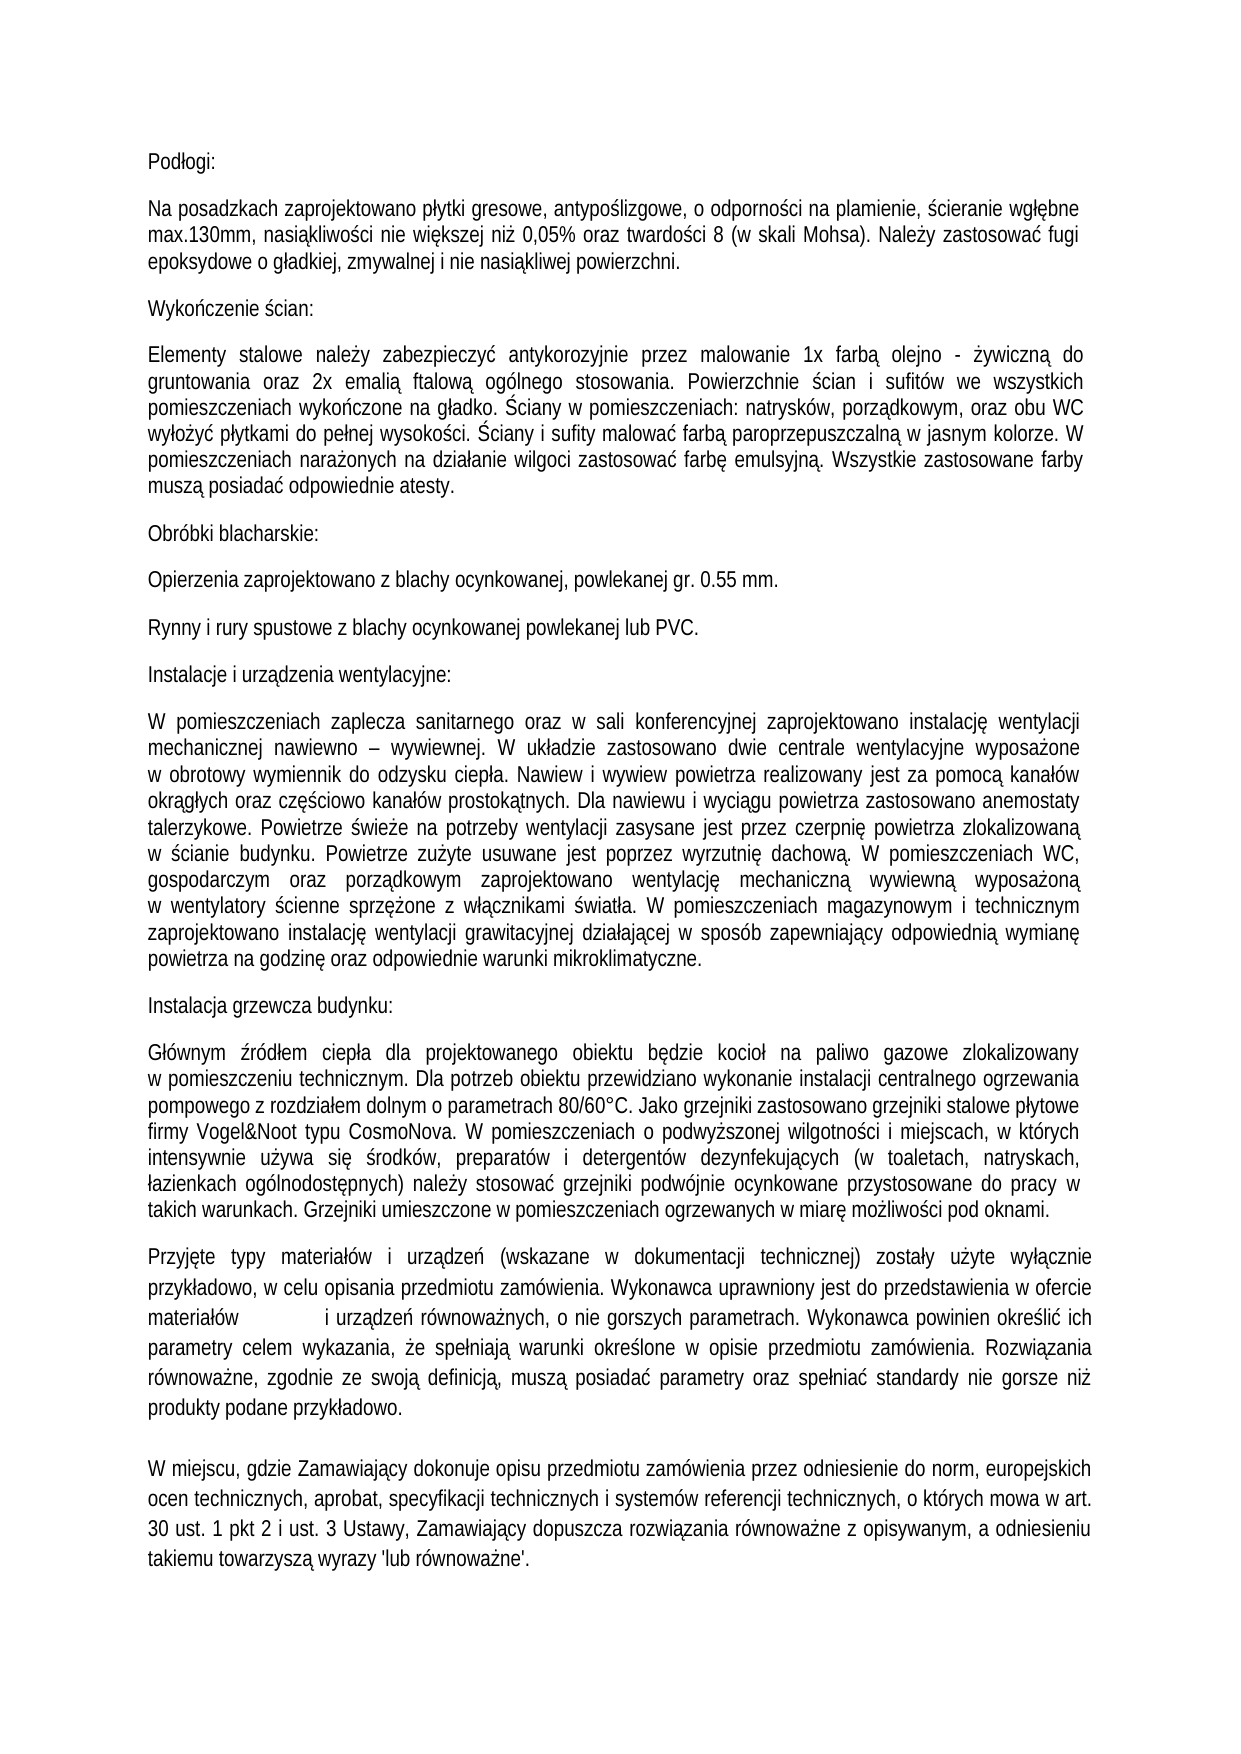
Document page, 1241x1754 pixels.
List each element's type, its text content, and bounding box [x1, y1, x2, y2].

text W miejscu, gdzie Zamawiający dokonuje opisu przedmiotu zamówienia przez odniesienie do norm, europejskich ocen technicznych, aprobat, specyfikacji technicznych i systemów referencji technicznych, o których mowa w art. 30 ust. 1 pkt 2 i ust. 3 Ustawy, Zamawiający dopuszcza rozwiązania równoważne z opisywanym, a odniesieniu takiemu towarzyszą wyrazy 'lub równoważne'. [148, 1455, 1092, 1572]
text Instalacje i urządzenia wentylacyjne: [148, 661, 1092, 687]
text Podłogi: [148, 148, 1092, 174]
text Obróbki blacharskie: [148, 519, 1092, 546]
text Na posadzkach zaprojektowano płytki gresowe, antypoślizgowe, o odporności na plamienie, ścieranie wgłębne max.130mm, nasiąkliwości nie większej niż 0,05% oraz twardości 8 (w skali Mohsa). Należy zastosować fugi epoksydowe o gładkiej, zmywalnej i nie nasiąkliwej powierzchni. [148, 195, 1080, 274]
text Opierzenia zaprojektowano z blachy ocynkowanej, powlekanej gr. 0.55 mm. [148, 567, 1092, 593]
text Rynny i rury spustowe z blachy ocynkowanej powlekanej lub PVC. [148, 614, 1092, 640]
text Przyjęte typy materiałów i urządzeń (wskazane w dokumentacji technicznej) zostały użyte wyłącznie przykładowo, w celu opisania przedmiotu zamówienia. Wykonawca uprawniony jest do przedstawienia w ofercie materiałów i urządzeń równoważnych, o nie gorszych parametrach. Wykonawca powinien określić ich parametry celem wykazania, że spełniają warunki określone w opisie przedmiotu zamówienia. Rozwiązania równoważne, zgodnie ze swoją definicją, muszą posiadać parametry oraz spełniać standardy nie gorsze niż produkty podane przykładowo. [148, 1243, 1092, 1421]
text Głównym źródłem ciepła dla projektowanego obiektu będzie kocioł na paliwo gazowe zlokalizowany w pomieszczeniu technicznym. Dla potrzeb obiektu przewidziano wykonanie instalacji centralnego ogrzewania pompowego z rozdziałem dolnym o parametrach 80/60°C. Jako grzejniki zastosowano grzejniki stalowe płytowe firmy Vogel&Noot typu CosmoNova. W pomieszczeniach o podwyższonej wilgotności i miejscach, w których intensywnie używa się środków, preparatów i detergentów dezynfekujących (w toaletach, natryskach, łazienkach ogólnodostępnych) należy stosować grzejniki podwójnie ocynkowane przystosowane do pracy w takich warunkach. Grzejniki umieszczone w pomieszczeniach ogrzewanych w miarę możliwości pod oknami. [148, 1039, 1080, 1222]
text Wykończenie ścian: [148, 295, 1092, 321]
text Instalacja grzewcza budynku: [148, 992, 1092, 1019]
text Elementy stalowe należy zabezpieczyć antykorozyjnie przez malowanie 1x farbą olejno - żywiczną do gruntowania oraz 2x emalią ftalową ogólnego stosowania. Powierzchnie ścian i sufitów we wszystkich pomieszczeniach wykończone na gładko. Ściany w pomieszczeniach: natrysków, porządkowym, oraz obu WC wyłożyć płytkami do pełnej wysokości. Ściany i sufity malować farbą paroprzepuszczalną w jasnym kolorze. W pomieszczeniach narażonych na działanie wilgoci zastosować farbę emulsyjną. Wszystkie zastosowane farby muszą posiadać odpowiednie atesty. [148, 342, 1084, 499]
text W pomieszczeniach zaplecza sanitarnego oraz w sali konferencyjnej zaprojektowano instalację wentylacji mechanicznej nawiewno – wywiewnej. W układzie zastosowano dwie centrale wentylacyjne wyposażone w obrotowy wymiennik do odzysku ciepła. Nawiew i wywiew powietrza realizowany jest za pomocą kanałów okrągłych oraz częściowo kanałów prostokątnych. Dla nawiewu i wyciągu powietrza zastosowano anemostaty talerzykowe. Powietrze świeże na potrzeby wentylacji zasysane jest przez czerpnię powietrza zlokalizowaną w ścianie budynku. Powietrze zużyte usuwane jest poprzez wyrzutnię dachową. W pomieszczeniach WC, gospodarczym oraz porządkowym zaprojektowano wentylację mechaniczną wywiewną wyposażoną w wentylatory ścienne sprzężone z włącznikami światła. W pomieszczeniach magazynowym i technicznym zaprojektowano instalację wentylacji grawitacyjnej działającej w sposób zapewniający odpowiednią wymianę powietrza na godzinę oraz odpowiednie warunki mikroklimatyczne. [148, 708, 1080, 972]
